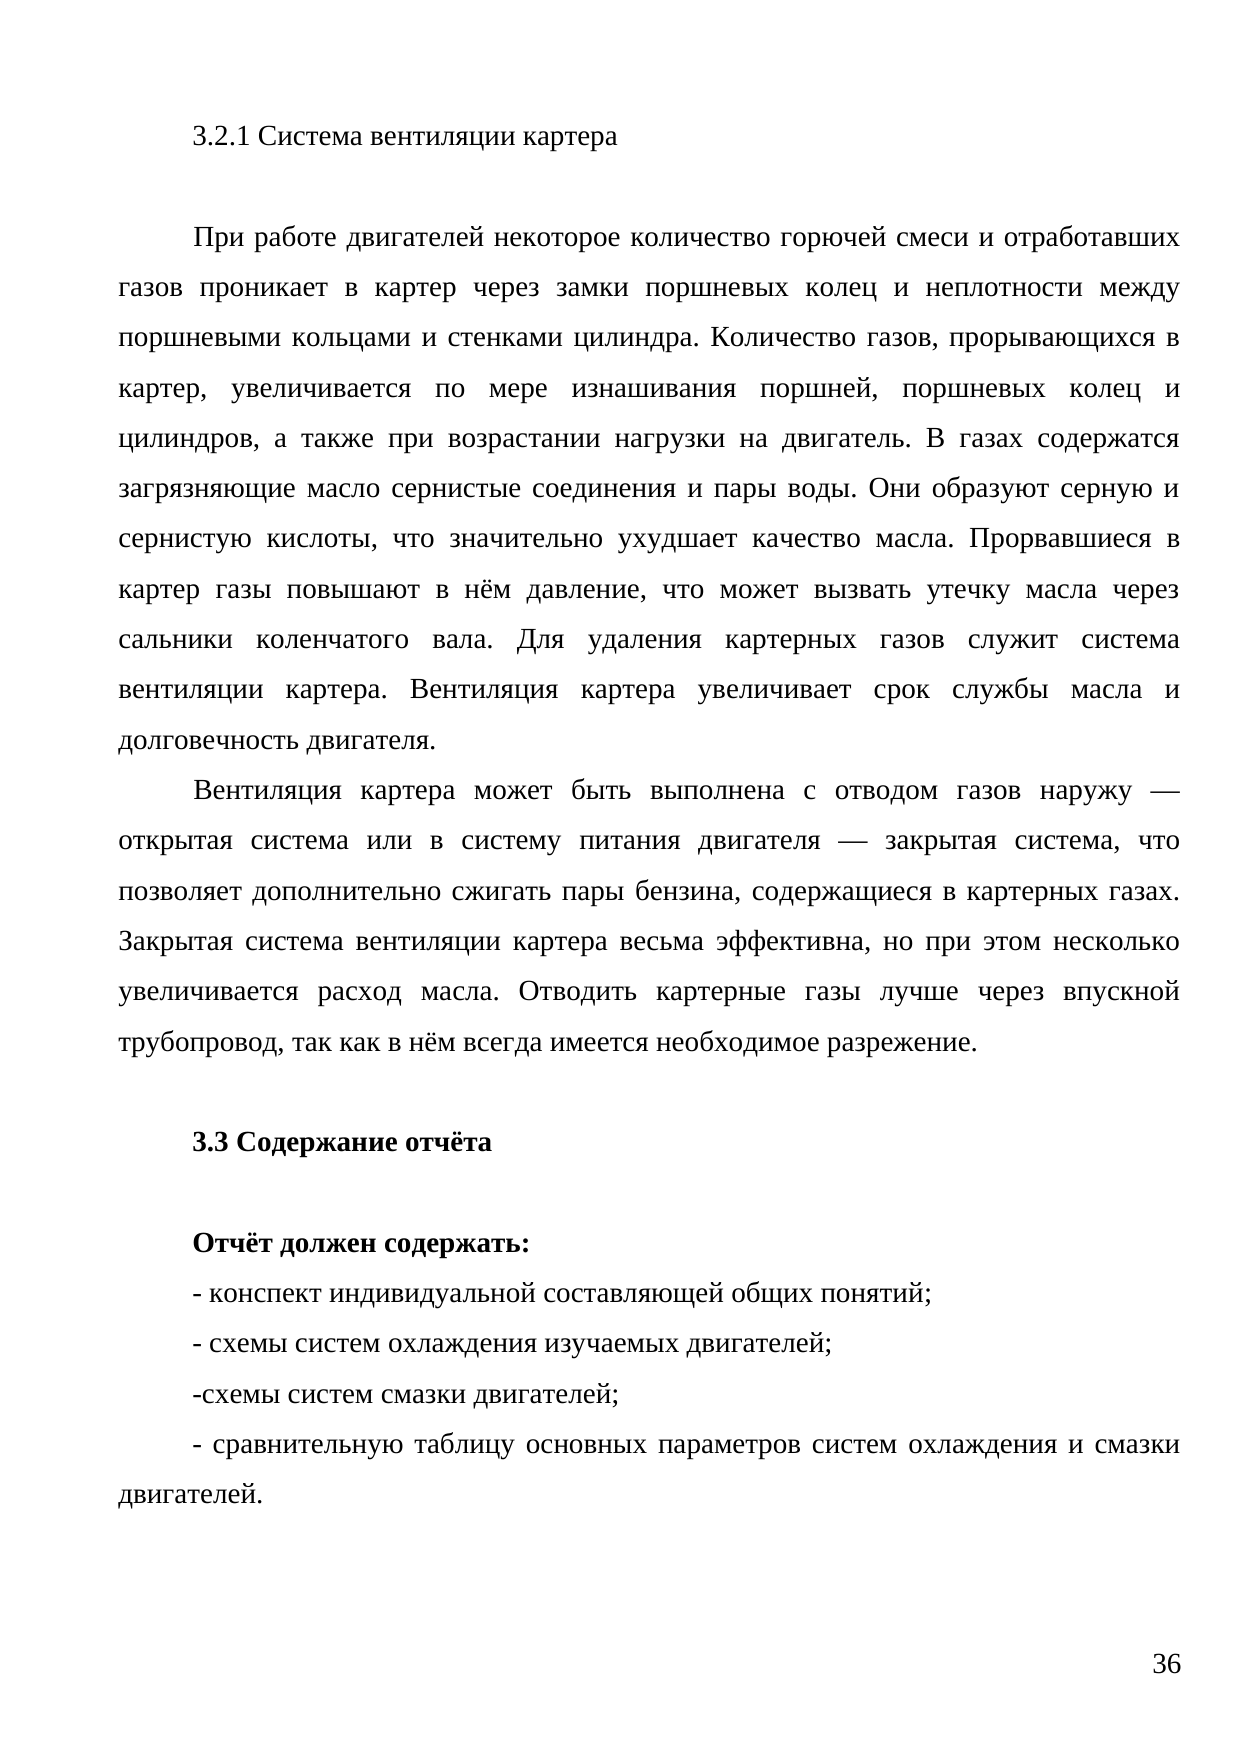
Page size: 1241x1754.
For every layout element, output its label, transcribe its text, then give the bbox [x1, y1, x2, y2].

text При работе двигателей некоторое количество горючей смеси и отработавших газов проникает в картер через замки поршневых колец и неплотности между поршневыми кольцами и стенками цилиндра. Количество газов, прорывающихся в картер, увеличивается по мере изнашивания поршней, поршневых колец и цилиндров, а также при возрастании нагрузки на двигатель. В газах содержатся загрязняющие масло сернистые соединения и пары воды. Они образуют серную и сернистую кислоты, что значительно ухудшает качество масла. Прорвавшиеся в картер газы повышают в нём давление, что может вызвать утечку масла через сальники коленчатого вала. Для удаления картерных газов служит система вентиляции картера. Вентиляция картера увеличивает срок службы масла и долговечность двигателя. [118, 219, 1181, 755]
text -схемы систем смазки двигателей; [118, 1376, 1181, 1409]
text - схемы систем охлаждения изучаемых двигателей; [118, 1326, 1181, 1359]
text - конспект индивидуальной составляющей общих понятий; [118, 1275, 1181, 1309]
text Отчёт должен содержать: [118, 1225, 1181, 1258]
subtitle Содержание отчёта [118, 1124, 1181, 1158]
subtitle Система вентиляции картера [118, 118, 1181, 152]
text - сравнительную таблицу основных параметров систем охлаждения и смазки двигателей. [118, 1426, 1181, 1510]
text Вентиляция картера может быть выполнена с отводом газов наружу — открытая система или в систему питания двигателя — закрытая система, что позволяет дополнительно сжигать пары бензина, содержащиеся в картерных газах. Закрытая система вентиляции картера весьма эффективна, но при этом несколько увеличивается расход масла. Отводить картерные газы лучше через впускной трубопровод, так как в нём всегда имеется необходимое разрежение. [118, 772, 1181, 1057]
